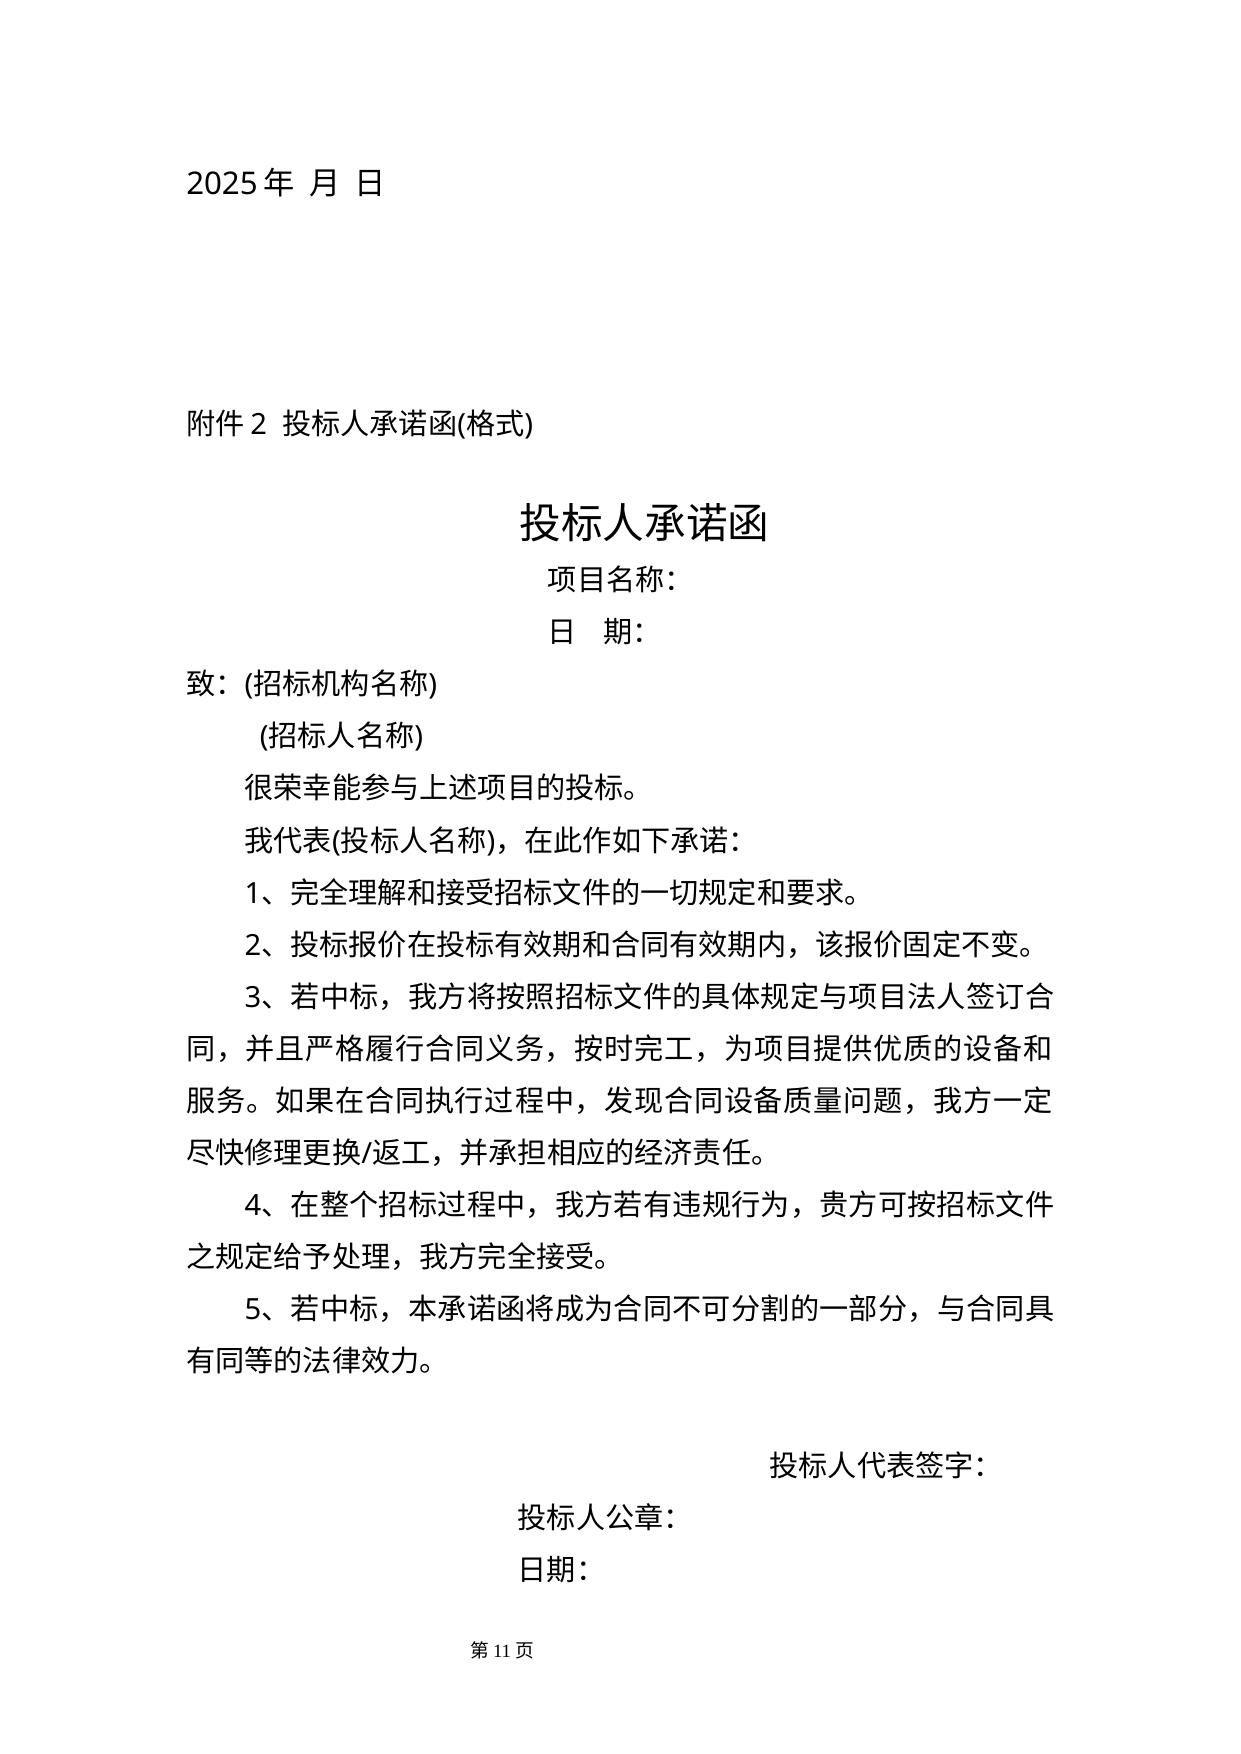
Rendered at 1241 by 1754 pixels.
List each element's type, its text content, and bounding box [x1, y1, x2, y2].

text (招标人名称) [186, 705, 1054, 757]
text 致：(招标机构名称) [186, 653, 1054, 705]
text 2、投标报价在投标有效期和合同有效期内，该报价固定不变。 [186, 913, 1054, 966]
text 附件2 投标人承诺函(格式) [186, 393, 1054, 445]
text 投标人公章： [186, 1486, 1054, 1538]
text 1、完全理解和接受招标文件的一切规定和要求。 [186, 861, 1054, 913]
text 项目名称： [186, 549, 1054, 601]
text 2025年 月 日 [186, 149, 1054, 205]
text 日 期： [186, 601, 1054, 653]
text 4、在整个招标过程中，我方若有违规行为，贵方可按招标文件之规定给予处理，我方完全接受。 [186, 1174, 1054, 1278]
text 我代表(投标人名称)，在此作如下承诺： [186, 809, 1054, 861]
text 3、若中标，我方将按照招标文件的具体规定与项目法人签订合同，并且严格履行合同义务，按时完工，为项目提供优质的设备和服务。如果在合同执行过程中，发现合同设备质量问题，我方一定尽快修理更换/返工，并承担相应的经济责任。 [186, 966, 1054, 1174]
text 投标人代表签字： [186, 1434, 1054, 1486]
text 投标人承诺函 [186, 497, 1054, 549]
text 5、若中标，本承诺函将成为合同不可分割的一部分，与合同具有同等的法律效力。 [186, 1278, 1054, 1382]
text 日期： [186, 1538, 1054, 1591]
text 很荣幸能参与上述项目的投标。 [186, 757, 1054, 809]
